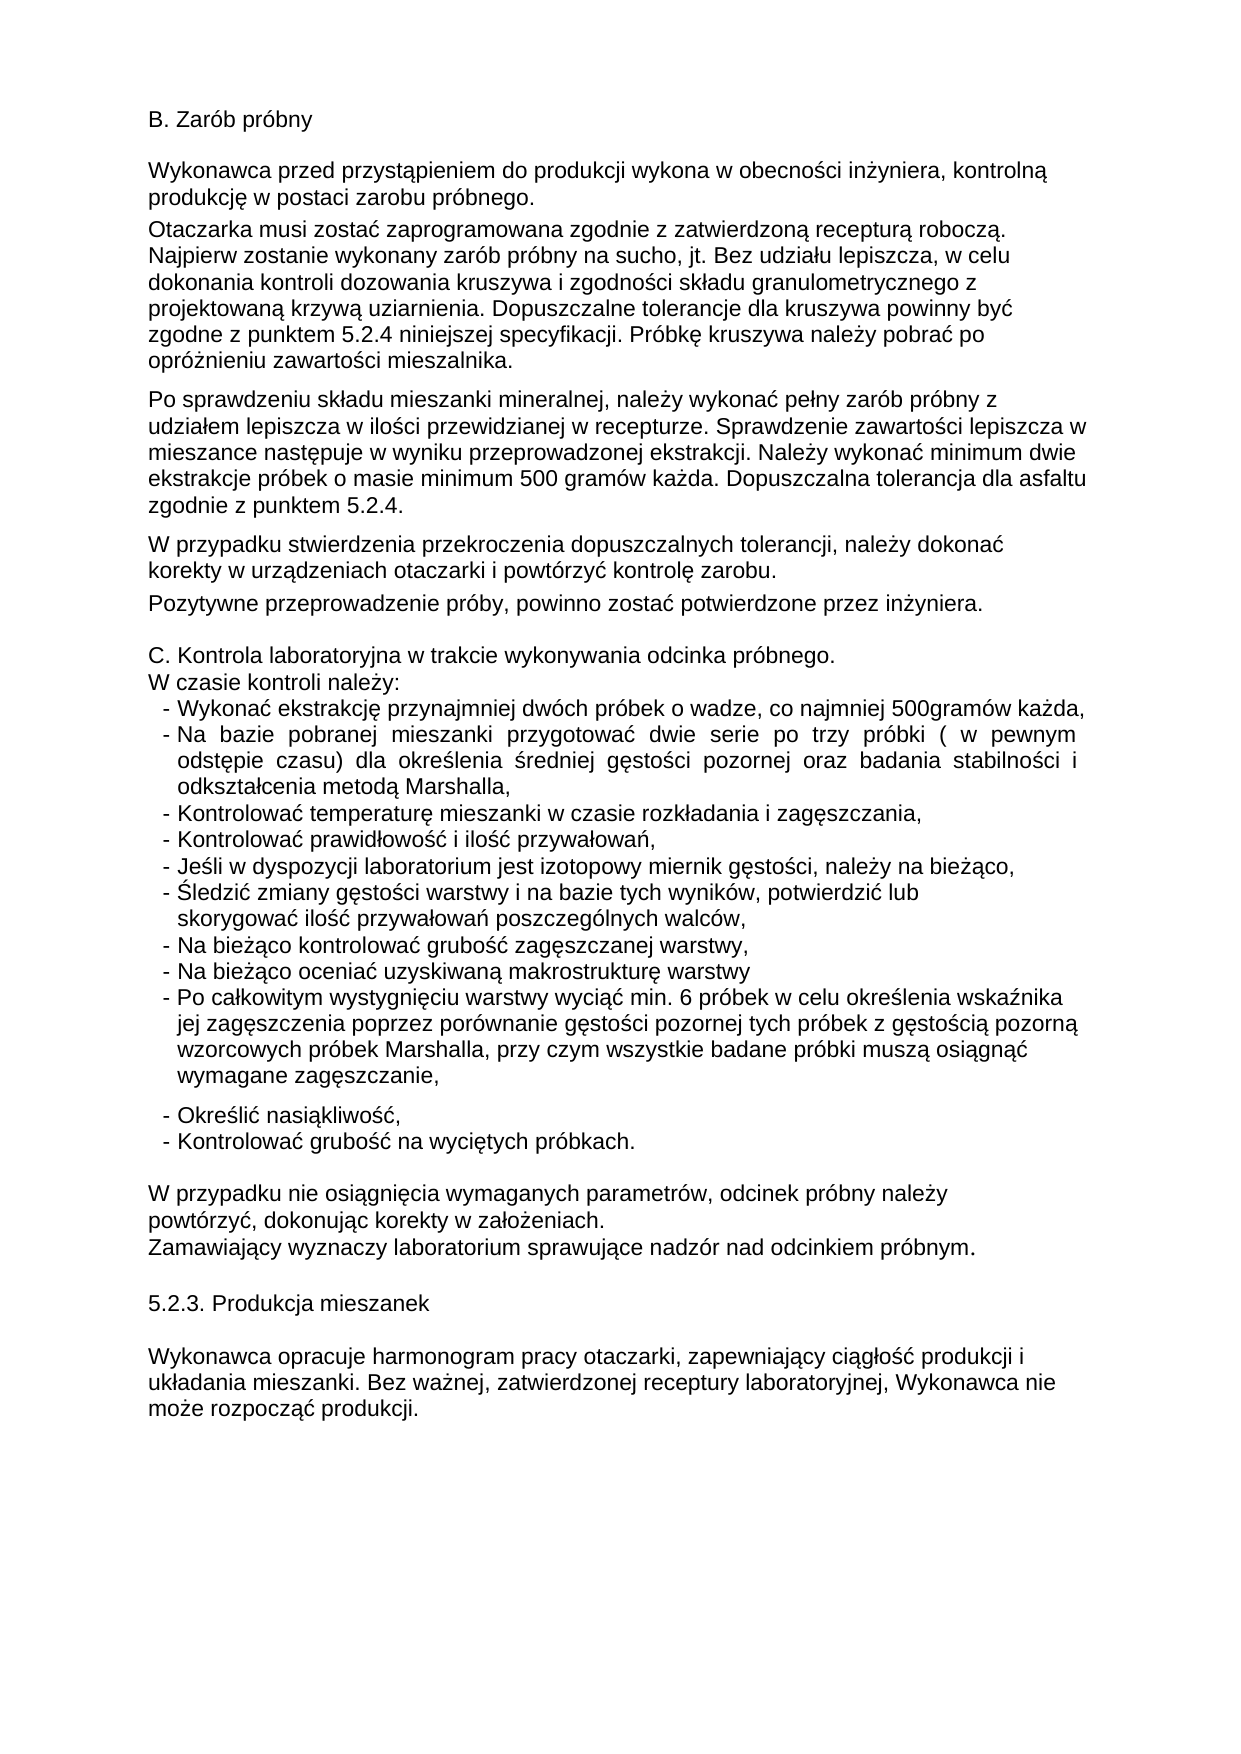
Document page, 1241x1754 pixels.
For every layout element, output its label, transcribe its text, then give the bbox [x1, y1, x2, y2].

list Kontrolować prawidłowość i ilość przywałowań, [162, 826, 1090, 853]
text Po sprawdzeniu składu mieszanki mineralnej, należy wykonać pełny zarób próbny z udziałem lepiszcza w ilości przewidzianej w recepturze. Sprawdzenie zawartości lepiszcza w mieszance następuje w wyniku przeprowadzonej ekstrakcji. Należy wykonać minimum dwie ekstrakcje próbek o masie minimum 500 gramów każda. Dopuszczalna tolerancja dla asfaltu zgodnie z punktem 5.2.4. [148, 386, 1088, 518]
list Na bieżąco oceniać uzyskiwaną makrostrukturę warstwy [162, 958, 1090, 984]
text C. Kontrola laboratoryjna w trakcie wykonywania odcinka próbnego. [148, 642, 1090, 669]
text W czasie kontroli należy: [148, 669, 1090, 695]
text Zamawiający wyznaczy laboratorium sprawujące nadzór nad odcinkiem próbnym. [148, 1233, 1090, 1261]
text B. Zarób próbny [148, 106, 1090, 133]
text 5.2.3. Produkcja mieszanek [148, 1290, 1090, 1317]
list Jeśli w dyspozycji laboratorium jest izotopowy miernik gęstości, należy na bieżąco, [162, 853, 1090, 879]
list Na bazie pobranej mieszanki przygotować dwie serie po trzy próbki ( w pewnym odstępie czasu) dla określenia średniej gęstości pozornej oraz badania stabilności i odkształcenia metodą Marshalla, [162, 721, 1078, 800]
text Wykonawca przed przystąpieniem do produkcji wykona w obecności inżyniera, kontrolną produkcję w postaci zarobu próbnego. [148, 158, 1048, 210]
text W przypadku stwierdzenia przekroczenia dopuszczalnych tolerancji, należy dokonać korekty w urządzeniach otaczarki i powtórzyć kontrolę zarobu. [148, 531, 1084, 583]
text W przypadku nie osiągnięcia wymaganych parametrów, odcinek próbny należy powtórzyć, dokonując korekty w założeniach. [148, 1181, 1063, 1233]
list Określić nasiąkliwość, [162, 1102, 1090, 1128]
list Kontrolować grubość na wyciętych próbkach. [162, 1128, 1090, 1154]
text Otaczarka musi zostać zaprogramowana zgodnie z zatwierdzoną recepturą roboczą. Najpierw zostanie wykonany zarób próbny na sucho, jt. Bez udziału lepiszcza, w celu dokonania kontroli dozowania kruszywa i zgodności składu granulometrycznego z projektowaną krzywą uziarnienia. Dopuszczalne tolerancje dla kruszywa powinny być zgodne z punktem 5.2.4 niniejszej specyfikacji. Próbkę kruszywa należy pobrać po opróżnieniu zawartości mieszalnika. [148, 217, 1013, 373]
list Po całkowitym wystygnięciu warstwy wyciąć min. 6 próbek w celu określenia wskaźnika jej zagęszczenia poprzez porównanie gęstości pozornej tych próbek z gęstością pozorną wzorcowych próbek Marshalla, przy czym wszystkie badane próbki muszą osiągnąć wymagane zagęszczanie, [162, 984, 1090, 1089]
list Na bieżąco kontrolować grubość zagęszczanej warstwy, [162, 932, 1090, 958]
list Kontrolować temperaturę mieszanki w czasie rozkładania i zagęszczania, [162, 800, 1090, 826]
list Śledzić zmiany gęstości warstwy i na bazie tych wyników, potwierdzić lub skorygować ilość przywałowań poszczególnych walców, [162, 879, 1042, 932]
text Pozytywne przeprowadzenie próby, powinno zostać potwierdzone przez inżyniera. [148, 589, 1090, 616]
text Wykonawca opracuje harmonogram pracy otaczarki, zapewniający ciągłość produkcji i układania mieszanki. Bez ważnej, zatwierdzonej receptury laboratoryjnej, Wykonawca nie może rozpocząć produkcji. [148, 1343, 1057, 1422]
list Wykonać ekstrakcję przynajmniej dwóch próbek o wadze, co najmniej 500gramów każda, [162, 695, 1090, 721]
